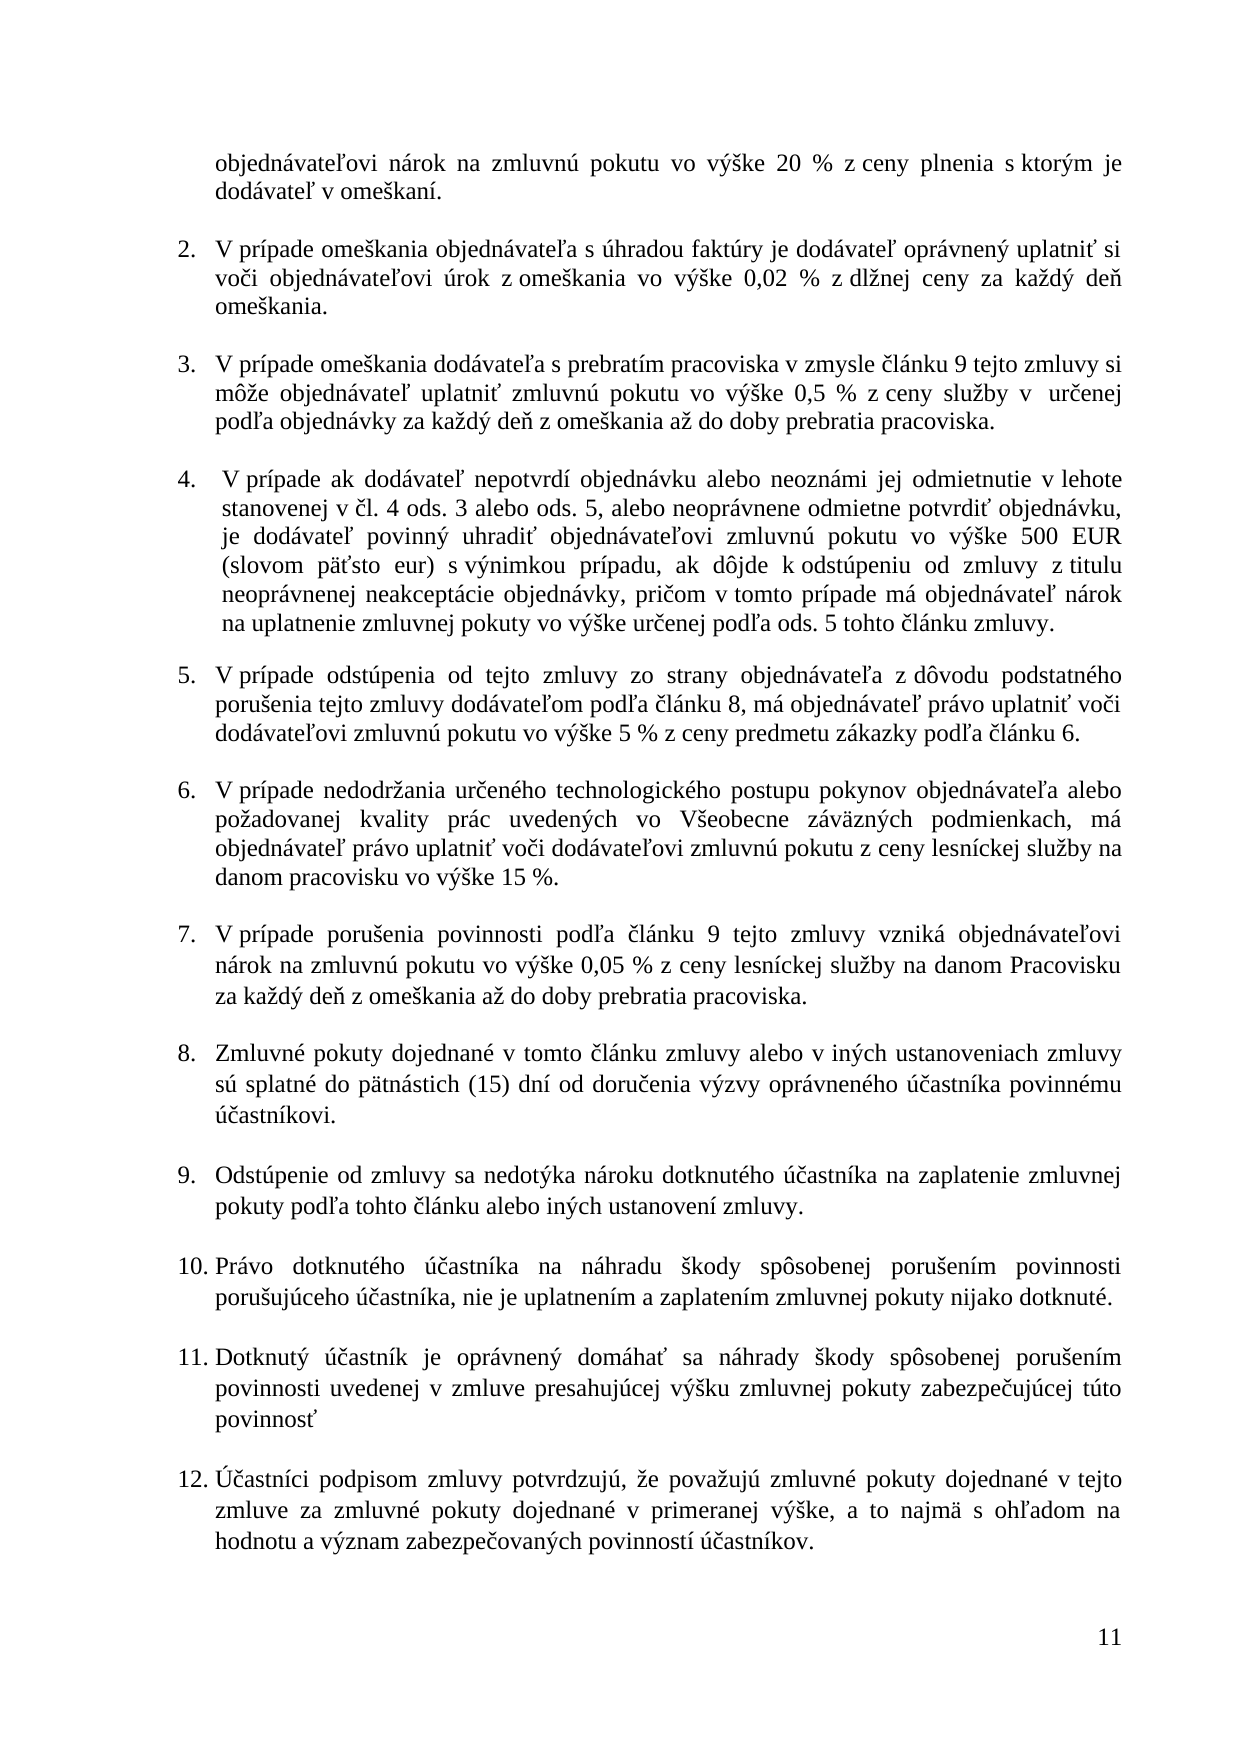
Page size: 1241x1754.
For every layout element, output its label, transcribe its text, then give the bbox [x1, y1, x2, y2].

list Odstúpenie od zmluvy sa nedotýka nároku dotknutého účastníka na zaplatenie zmluvnej pokuty podľa tohto článku alebo iných ustanovení zmluvy. [177, 1160, 1122, 1220]
list Právo dotknutého účastníka na náhradu škody spôsobenej porušením povinnosti porušujúceho účastníka, nie je uplatnením a zaplatením zmluvnej pokuty nijako dotknuté. [177, 1251, 1122, 1311]
list Účastníci podpisom zmluvy potvrdzujú, že považujú zmluvné pokuty dojednané v tejto zmluve za zmluvné pokuty dojednané v primeranej výške, a to najmä s ohľadom na hodnotu a význam zabezpečovaných povinností účastníkov. [177, 1464, 1122, 1554]
list V prípade omeškania objednávateľa s úhradou faktúry je dodávateľ oprávnený uplatniť si voči objednávateľovi úrok z omeškania vo výške 0,02 % z dlžnej ceny za každý deň omeškania. [177, 234, 1122, 320]
list V prípade porušenia povinnosti podľa článku 9 tejto zmluvy vzniká objednávateľovi nárok na zmluvnú pokutu vo výške 0,05 % z ceny lesníckej služby na danom Pracovisku za každý deň z omeškania až do doby prebratia pracoviska. [177, 919, 1122, 1010]
list V prípade omeškania dodávateľa s prebratím pracoviska v zmysle článku 9 tejto zmluvy si môže objednávateľ uplatniť zmluvnú pokutu vo výške 0,5 % z ceny služby v určenej podľa objednávky za každý deň z omeškania až do doby prebratia pracoviska. [177, 349, 1122, 435]
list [177, 148, 1122, 205]
list V prípade odstúpenia od tejto zmluvy zo strany objednávateľa z dôvodu podstatného porušenia tejto zmluvy dodávateľom podľa článku 8, má objednávateľ právo uplatniť voči dodávateľovi zmluvnú pokutu vo výške 5 % z ceny predmetu zákazky podľa článku 6. [177, 661, 1122, 747]
list V prípade nedodržania určeného technologického postupu pokynov objednávateľa alebo požadovanej kvality prác uvedených vo Všeobecne záväzných podmienkach, má objednávateľ právo uplatniť voči dodávateľovi zmluvnú pokutu z ceny lesníckej služby na danom pracovisku vo výške 15 %. [177, 776, 1122, 891]
list V prípade ak dodávateľ nepotvrdí objednávku alebo neoznámi jej odmietnutie v lehote stanovenej v čl. 4 ods. 3 alebo ods. 5, alebo neoprávnene odmietne potvrdiť objednávku, je dodávateľ povinný uhradiť objednávateľovi zmluvnú pokutu vo výške 500 EUR (slovom päťsto eur) s výnimkou prípadu, ak dôjde k odstúpeniu od zmluvy z titulu neoprávnenej neakceptácie objednávky, pričom v tomto prípade má objednávateľ nárok na uplatnenie zmluvnej pokuty vo výške určenej podľa ods. 5 tohto článku zmluvy. [177, 464, 1122, 636]
list Zmluvné pokuty dojednané v tomto článku zmluvy alebo v iných ustanoveniach zmluvy sú splatné do pätnástich (15) dní od doručenia výzvy oprávneného účastníka povinnému účastníkovi. [177, 1038, 1122, 1129]
list Dotknutý účastník je oprávnený domáhať sa náhrady škody spôsobenej porušením povinnosti uvedenej v zmluve presahujúcej výšku zmluvnej pokuty zabezpečujúcej túto povinnosť [177, 1342, 1122, 1433]
